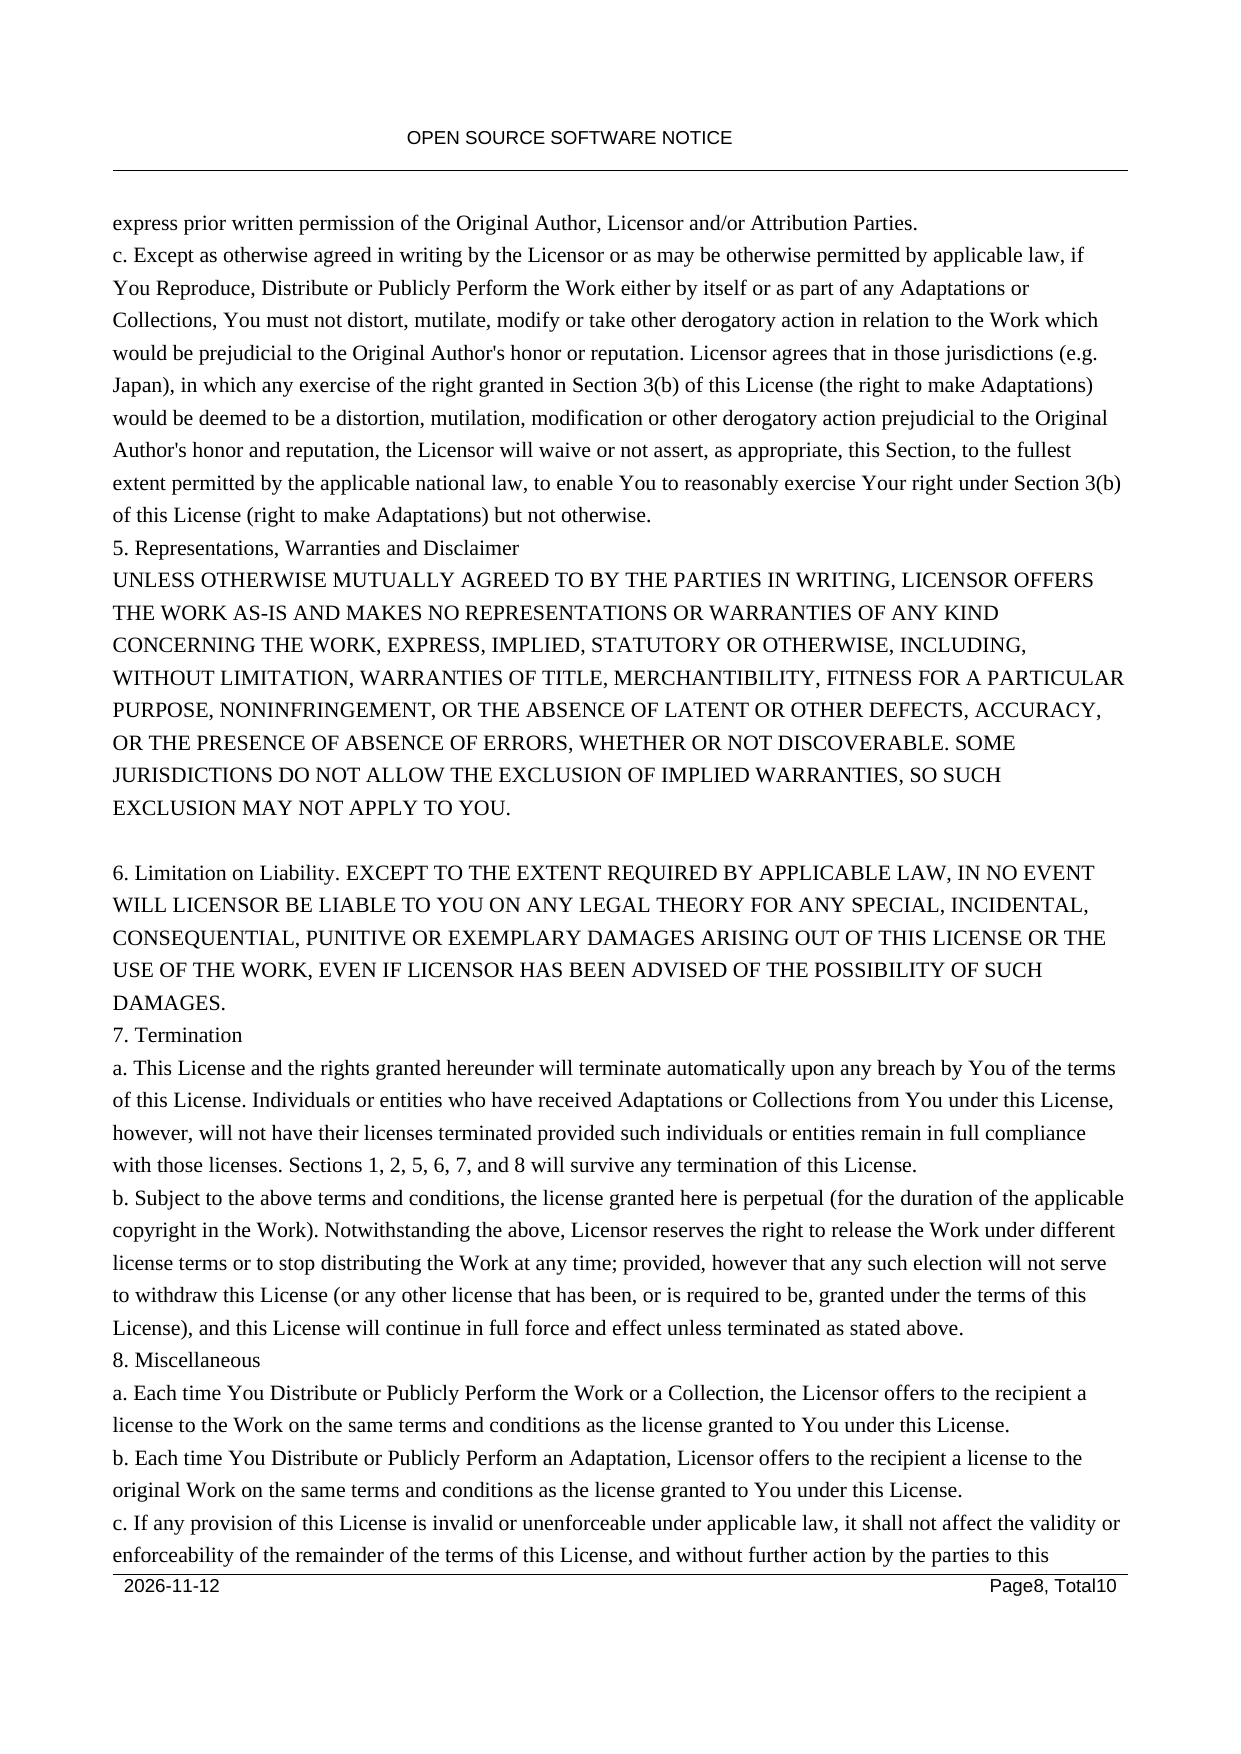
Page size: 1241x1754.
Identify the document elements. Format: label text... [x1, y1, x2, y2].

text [112, 1506, 1128, 1571]
text UNLESS OTHERWISE MUTUALLY AGREED TO BY THE PARTIES IN WRITING, LICENSOR OFFERS THE WORK AS-IS AND MAKES NO REPRESENTATIONS OR WARRANTIES OF ANY KIND CONCERNING THE WORK, EXPRESS, IMPLIED, STATUTORY OR OTHERWISE, INCLUDING, WITHOUT LIMITATION, WARRANTIES OF TITLE, MERCHANTIBILITY, FITNESS FOR A PARTICULAR PURPOSE, NONINFRINGEMENT, OR THE ABSENCE OF LATENT OR OTHER DEFECTS, ACCURACY, OR THE PRESENCE OF ABSENCE OF ERRORS, WHETHER OR NOT DISCOVERABLE. SOME JURISDICTIONS DO NOT ALLOW THE EXCLUSION OF IMPLIED WARRANTIES, SO SUCH EXCLUSION MAY NOT APPLY TO YOU. [112, 564, 1128, 824]
text c. Except as otherwise agreed in writing by the Licensor or as may be otherwise permitted by applicable law, if You Reproduce, Distribute or Publicly Perform the Work either by itself or as part of any Adaptations or Collections, You must not distort, mutilate, modify or take other derogatory action in relation to the Work which would be prejudicial to the Original Author's honor or reputation. Licensor agrees that in those jurisdictions (e.g. Japan), in which any exercise of the right granted in Section 3(b) of this License (the right to make Adaptations) would be deemed to be a distortion, mutilation, modification or other derogatory action prejudicial to the Original Author's honor and reputation, the Licensor will waive or not assert, as appropriate, this Section, to the fullest extent permitted by the applicable national law, to enable You to reasonably exercise Your right under Section 3(b) of this License (right to make Adaptations) but not otherwise. [112, 239, 1128, 531]
text a. This License and the rights granted hereunder will terminate automatically upon any breach by You of the terms of this License. Individuals or entities who have received Adaptations or Collections from You under this License, however, will not have their licenses terminated provided such individuals or entities remain in full compliance with those licenses. Sections 1, 2, 5, 6, 7, and 8 will survive any termination of this License. [112, 1051, 1128, 1181]
text 7. Termination [112, 1019, 1128, 1051]
text 8. Miscellaneous [112, 1344, 1128, 1376]
text b. Subject to the above terms and conditions, the license granted here is perpetual (for the duration of the applicable copyright in the Work). Notwithstanding the above, Licensor reserves the right to release the Work under different license terms or to stop distributing the Work at any time; provided, however that any such election will not serve to withdraw this License (or any other license that has been, or is required to be, granted under the terms of this License), and this License will continue in full force and effect unless terminated as stated above. [112, 1181, 1128, 1344]
text b. Each time You Distribute or Publicly Perform an Adaptation, Licensor offers to the recipient a license to the original Work on the same terms and conditions as the license granted to You under this License. [112, 1441, 1128, 1506]
text 5. Representations, Warranties and Disclaimer [112, 531, 1128, 564]
text 6. Limitation on Liability. EXCEPT TO THE EXTENT REQUIRED BY APPLICABLE LAW, IN NO EVENT WILL LICENSOR BE LIABLE TO YOU ON ANY LEGAL THEORY FOR ANY SPECIAL, INCIDENTAL, CONSEQUENTIAL, PUNITIVE OR EXEMPLARY DAMAGES ARISING OUT OF THIS LICENSE OR THE USE OF THE WORK, EVEN IF LICENSOR HAS BEEN ADVISED OF THE POSSIBILITY OF SUCH DAMAGES. [112, 856, 1128, 1019]
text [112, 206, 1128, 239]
text a. Each time You Distribute or Publicly Perform the Work or a Collection, the Licensor offers to the recipient a license to the Work on the same terms and conditions as the license granted to You under this License. [112, 1376, 1128, 1441]
